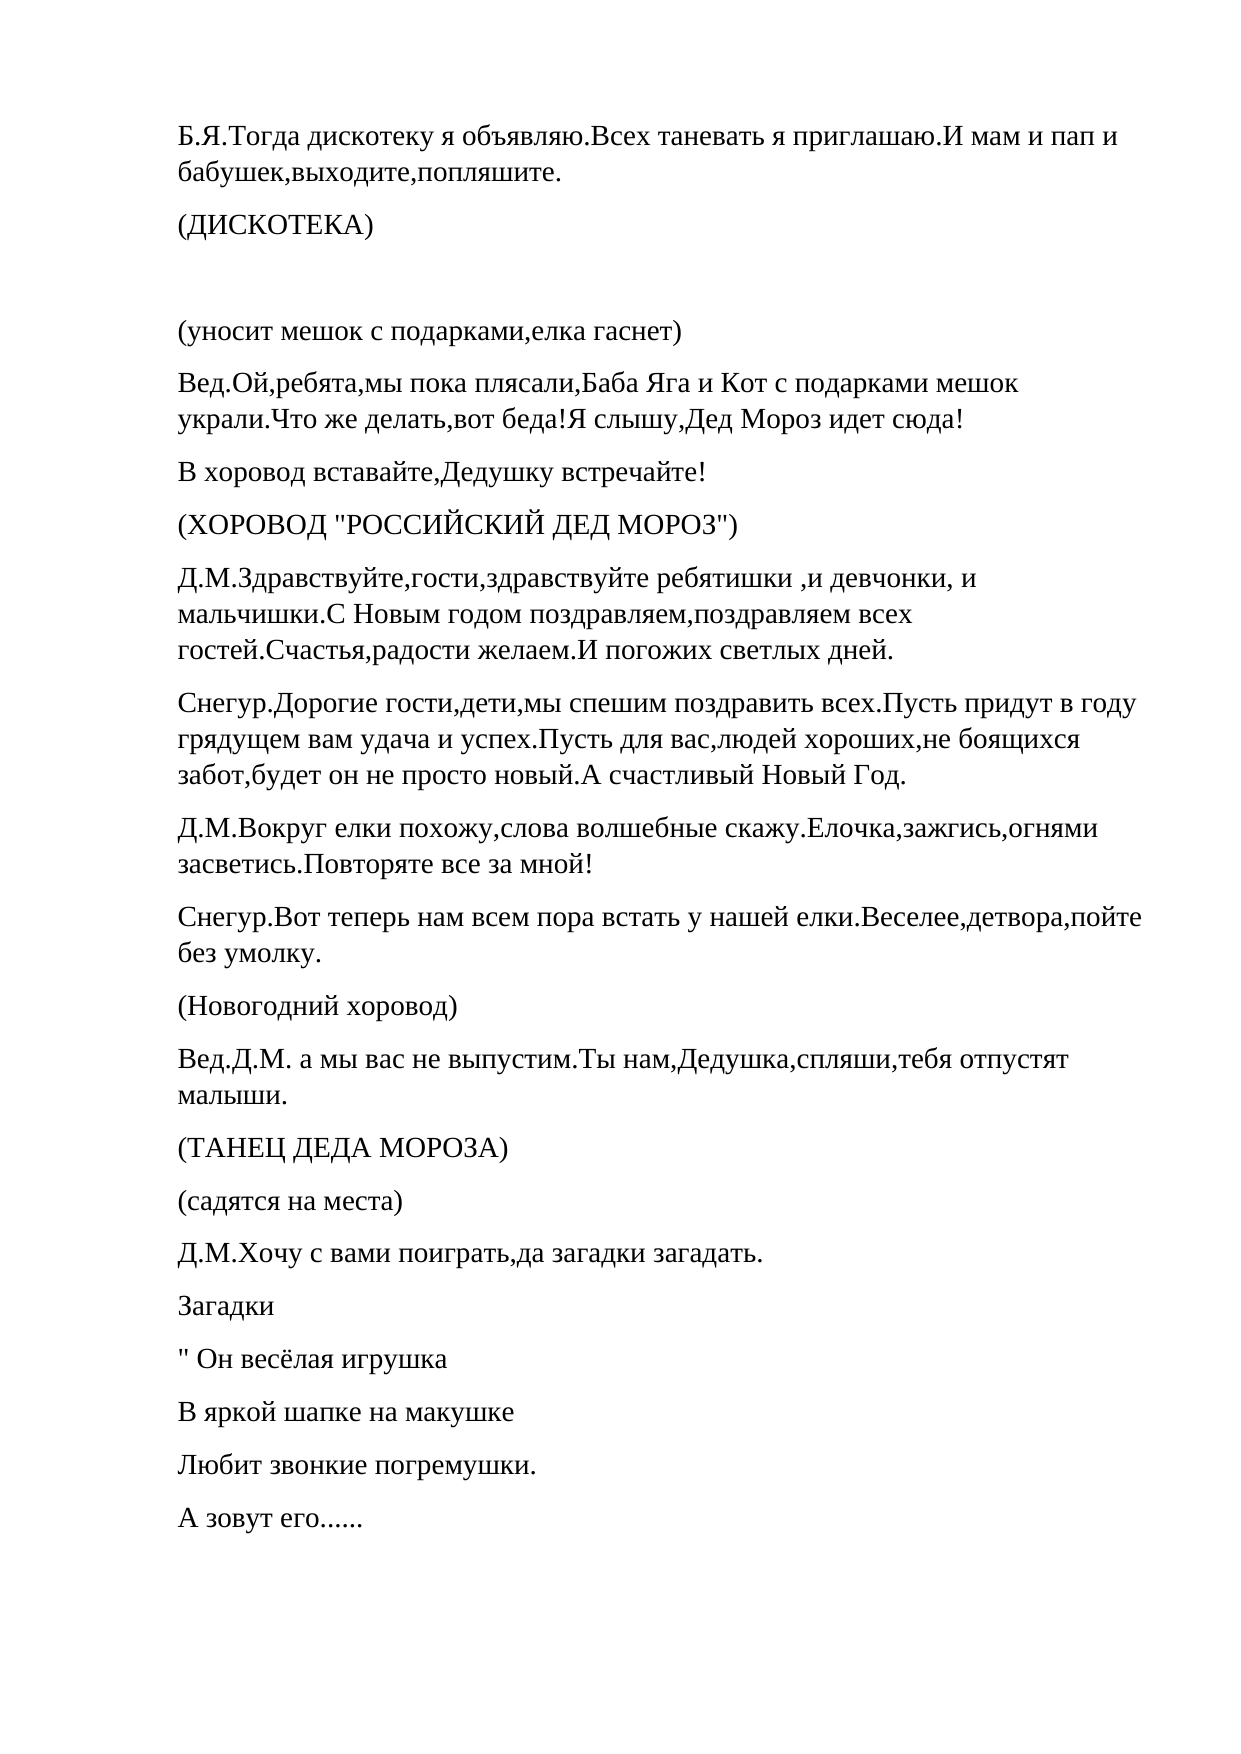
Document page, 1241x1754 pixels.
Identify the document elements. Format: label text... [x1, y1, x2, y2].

text (ДИСКОТЕКА) [177, 207, 1152, 241]
text Любит звонкие погремушки. [177, 1447, 1152, 1480]
text (садятся на места) [177, 1183, 1152, 1216]
text (ТАНЕЦ ДЕДА МОРОЗА) [177, 1130, 1152, 1163]
text (Новогодний хоровод) [177, 988, 1152, 1022]
text (уносит мешок с подарками,елка гаснет) [177, 313, 1152, 346]
text Снегур.Вот теперь нам всем пора встать у нашей елки.Веселее,детвора,пойте без умолку. [177, 899, 1152, 969]
text В хоровод вставайте,Дедушку встречайте! [177, 454, 1152, 488]
text А зовут его...... [177, 1500, 1152, 1533]
text Б.Я.Тогда дискотеку я объявляю.Всех таневать я приглашаю.И мам и пап и бабушек,выходите,попляшите. [177, 118, 1152, 188]
text Д.М.Здравствуйте,гости,здравствуйте ребятишки ,и девчонки, и мальчишки.С Новым годом поздравляем,поздравляем всех гостей.Счастья,радости желаем.И погожих светлых дней. [177, 560, 1152, 666]
text Д.М.Хочу с вами поиграть,да загадки загадать. [177, 1236, 1152, 1269]
text (ХОРОВОД "РОССИЙСКИЙ ДЕД МОРОЗ") [177, 507, 1152, 541]
text Загадки [177, 1288, 1152, 1322]
text Вед.Д.М. а мы вас не выпустим.Ты нам,Дедушка,спляши,тебя отпустят малыши. [177, 1041, 1152, 1111]
text Вед.Ой,ребята,мы пока плясали,Баба Яга и Кот с подарками мешок украли.Что же делать,вот беда!Я слышу,Дед Мороз идет сюда! [177, 366, 1152, 435]
text Снегур.Дорогие гости,дети,мы спешим поздравить всех.Пусть придут в году грядущем вам удача и успех.Пусть для вас,людей хороших,не боящихся забот,будет он не просто новый.А счастливый Новый Год. [177, 685, 1152, 791]
text Д.М.Вокруг елки похожу,слова волшебные скажу.Елочка,зажгись,огнями засветись.Повторяте все за мной! [177, 810, 1152, 880]
text В яркой шапке на макушке [177, 1394, 1152, 1428]
text " Он весёлая игрушка [177, 1341, 1152, 1375]
